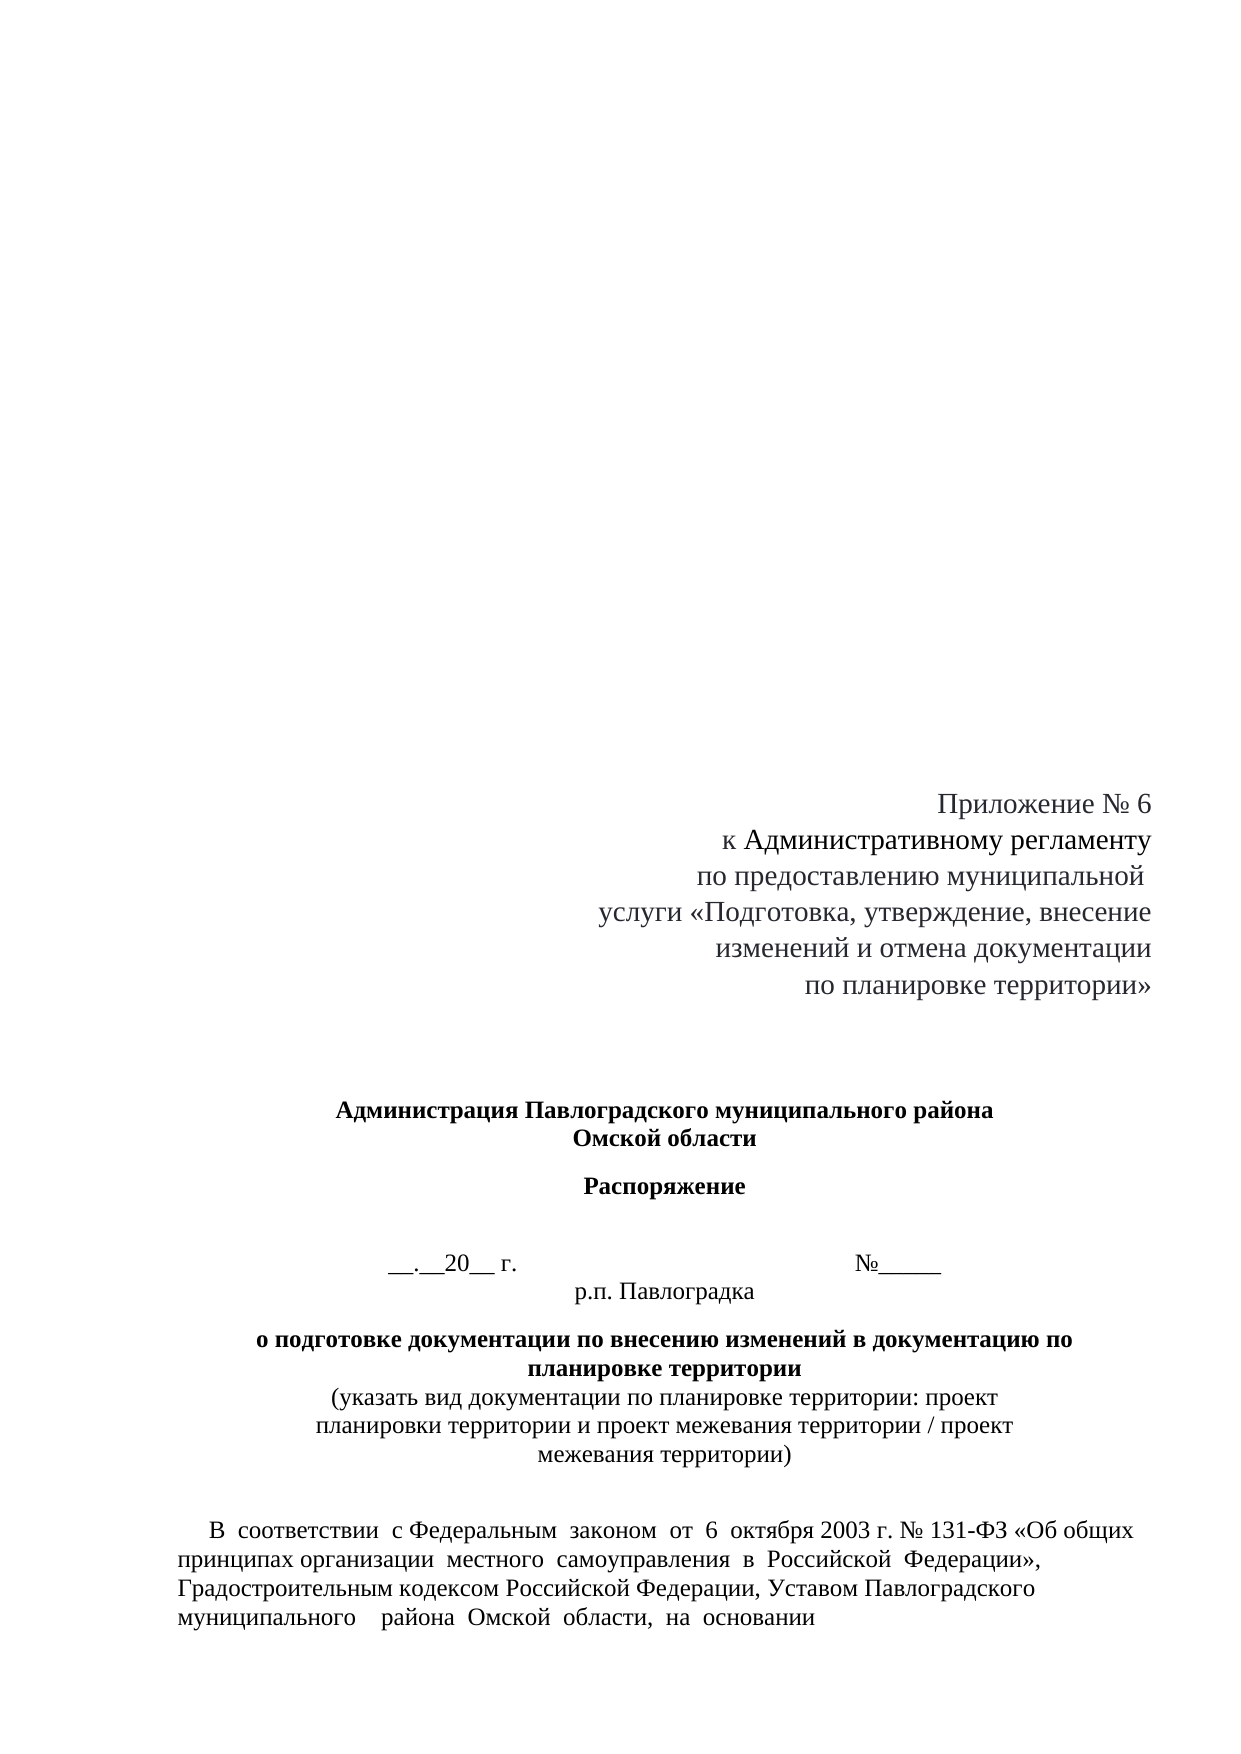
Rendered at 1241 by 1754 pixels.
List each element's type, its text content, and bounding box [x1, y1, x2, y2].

text Омской области [177, 1123, 1152, 1152]
text Распоряжение [177, 1171, 1152, 1200]
text (указать вид документации по планировке территории: проект [177, 1382, 1152, 1410]
text о подготовке документации по внесению изменений в документацию по [177, 1324, 1152, 1353]
text р.п. Павлоградка [177, 1276, 1152, 1305]
text Администрация Павлоградского муниципального района [177, 1095, 1152, 1123]
text планировке территории [177, 1353, 1152, 1382]
text межевания территории) [177, 1439, 1152, 1468]
text В соответствии с Федеральным законом от 6 октября 2003 г. № 131-ФЗ «Об общих принципах организации местного самоуправления в Российской Федерации», Градостроительным кодексом Российской Федерации, Уставом Павлоградского муниципального района Омской области, на основании [177, 1516, 1152, 1631]
text планировки территории и проект межевания территории / проект [177, 1410, 1152, 1439]
text __.__20__ г. №_____ [177, 1248, 1152, 1276]
text Приложение № 6 к Административному регламенту по предоставлению муниципальной услуги «Подготовка, утверждение, внесение изменений и отмена документации по планировке территории» [177, 786, 1152, 1000]
